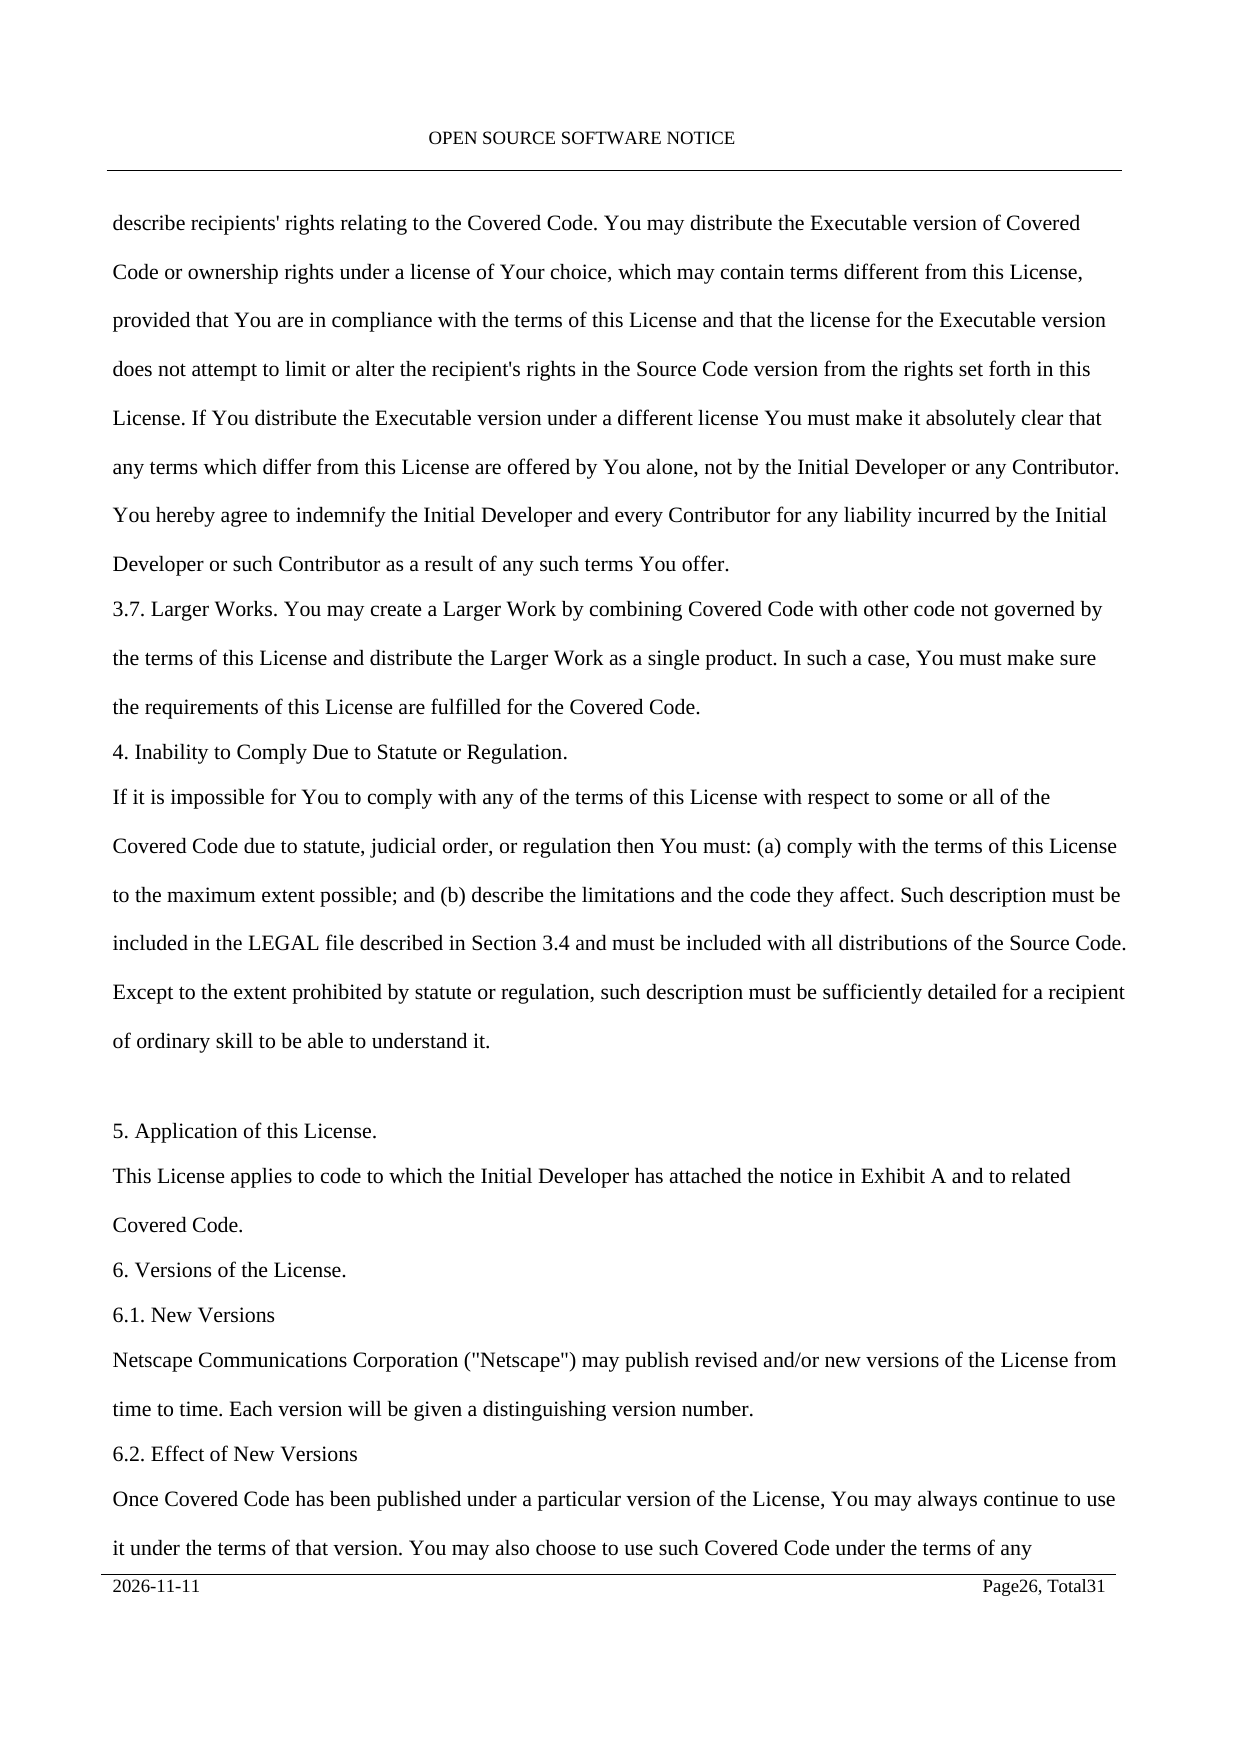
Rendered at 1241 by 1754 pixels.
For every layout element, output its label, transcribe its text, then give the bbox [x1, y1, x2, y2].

text 4. Inability to Comply Due to Statute or Regulation. [112, 735, 1128, 768]
text 6.2. Effect of New Versions [112, 1437, 1128, 1470]
text 6. Versions of the License. [112, 1253, 1128, 1286]
text If it is impossible for You to comply with any of the terms of this License with respect to some or all of the Covered Code due to statute, judicial order, or regulation then You must: (a) comply with the terms of this License to the maximum extent possible; and (b) describe the limitations and the code they affect. Such description must be included in the LEGAL file described in Section 3.4 and must be included with all distributions of the Source Code. Except to the extent prohibited by statute or regulation, such description must be sufficiently detailed for a recipient of ordinary skill to be able to understand it. [112, 780, 1128, 1057]
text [112, 206, 1128, 580]
text 3.7. Larger Works. You may create a Larger Work by combining Covered Code with other code not governed by the terms of this License and distribute the Larger Work as a single product. In such a case, You must make sure the requirements of this License are fulfilled for the Covered Code. [112, 593, 1128, 723]
text Netscape Communications Corporation ("Netscape") may publish revised and/or new versions of the License from time to time. Each version will be given a distinguishing version number. [112, 1343, 1128, 1425]
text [112, 1482, 1128, 1564]
text 6.1. New Versions [112, 1298, 1128, 1331]
text 5. Application of this License. [112, 1114, 1128, 1147]
text This License applies to code to which the Initial Developer has attached the notice in Exhibit A and to related Covered Code. [112, 1159, 1128, 1241]
